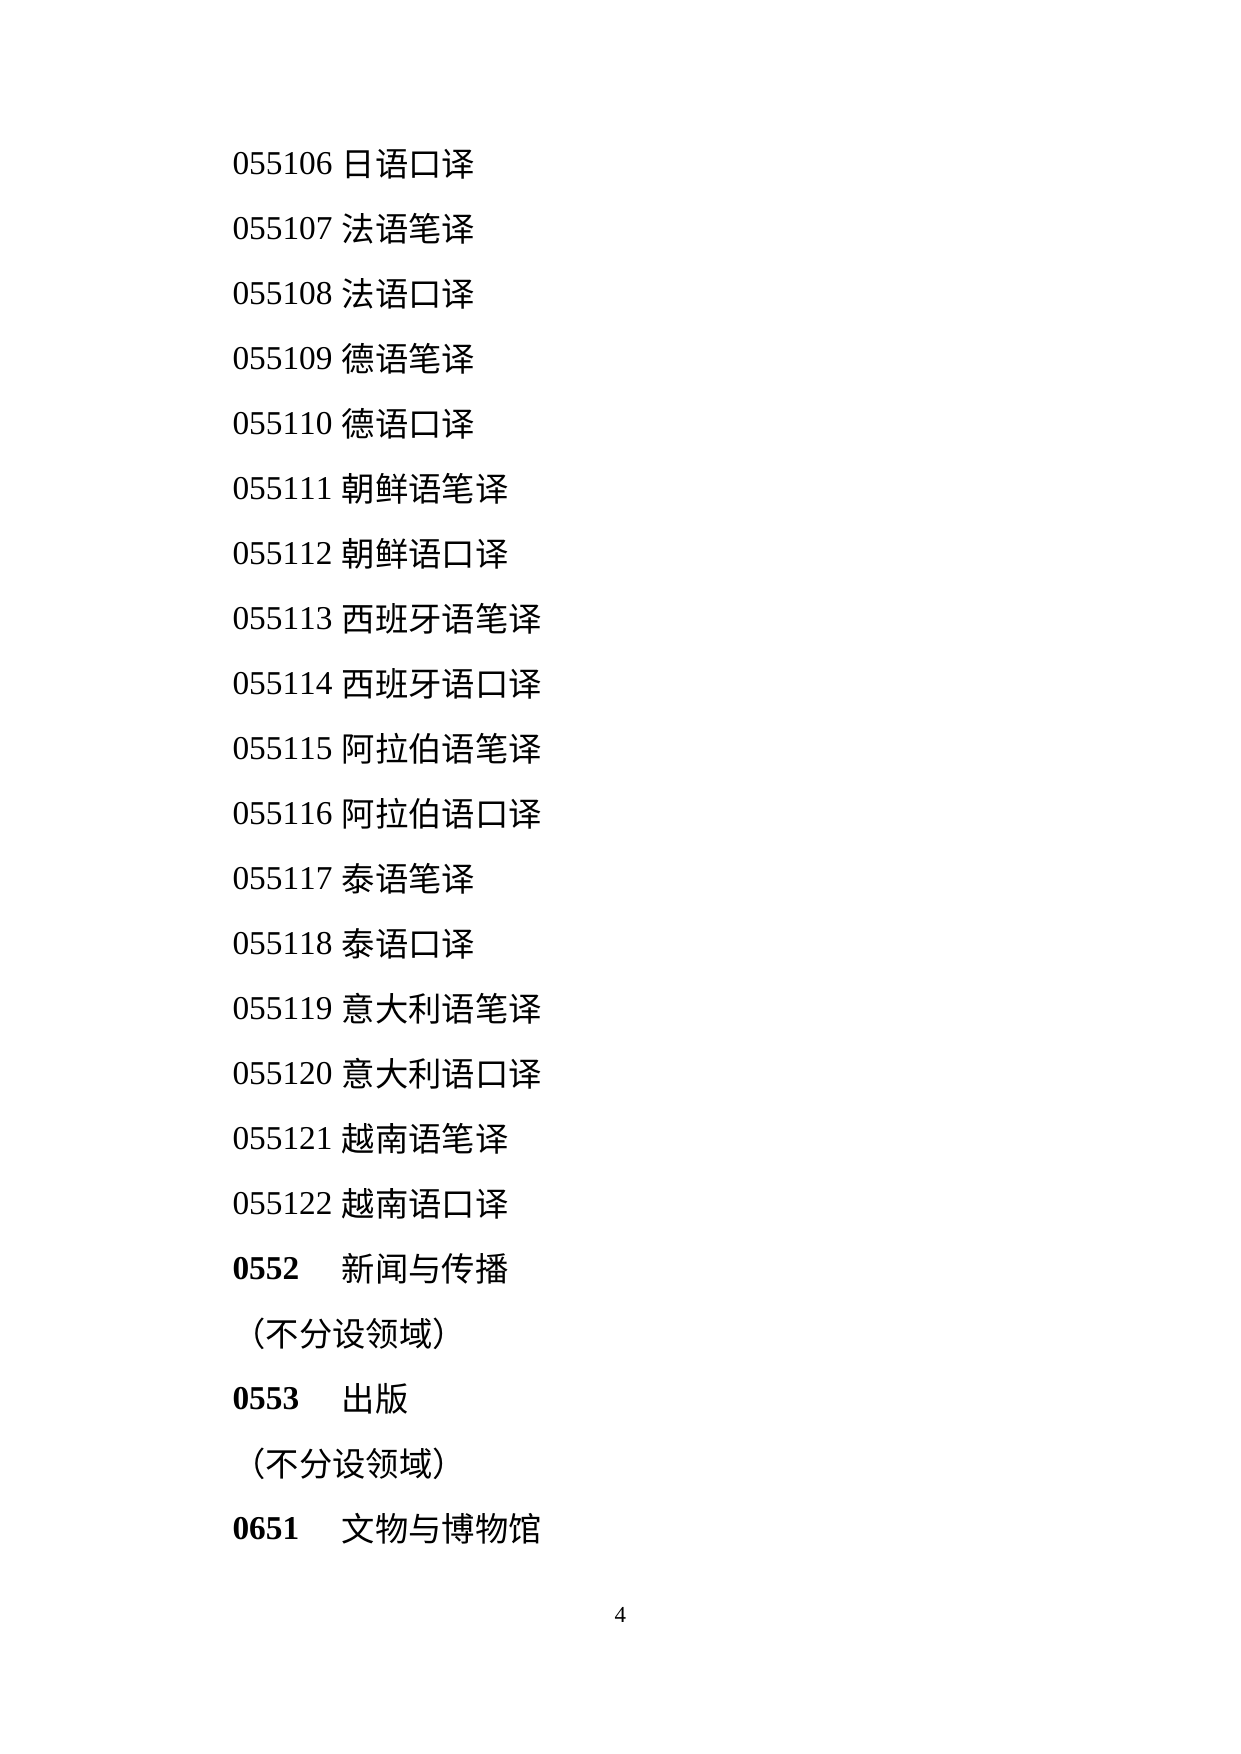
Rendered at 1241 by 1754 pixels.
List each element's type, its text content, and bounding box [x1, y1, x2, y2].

text 055118 泰语口译 [232, 910, 1117, 975]
text 055122 越南语口译 [232, 1170, 1117, 1235]
text 055115 阿拉伯语笔译 [232, 715, 1117, 780]
text （不分设领域） [232, 1300, 1117, 1365]
text 0651 文物与博物馆 [232, 1495, 1117, 1560]
text 0552 新闻与传播 [232, 1235, 1117, 1300]
text 055110 德语口译 [232, 390, 1117, 455]
text 055116 阿拉伯语口译 [232, 780, 1117, 845]
text 0553 出版 [232, 1365, 1117, 1430]
text 055119 意大利语笔译 [232, 975, 1117, 1040]
text （不分设领域） [232, 1430, 1117, 1495]
text 055106 日语口译 [232, 130, 1117, 195]
text 055107 法语笔译 [232, 195, 1117, 260]
text 055112 朝鲜语口译 [232, 520, 1117, 585]
text 055113 西班牙语笔译 [232, 585, 1117, 650]
text 055109 德语笔译 [232, 325, 1117, 390]
text 055121 越南语笔译 [232, 1105, 1117, 1170]
text 055108 法语口译 [232, 260, 1117, 325]
text 055117 泰语笔译 [232, 845, 1117, 910]
text 055114 西班牙语口译 [232, 650, 1117, 715]
text 055120 意大利语口译 [232, 1040, 1117, 1105]
text 055111 朝鲜语笔译 [232, 455, 1117, 520]
